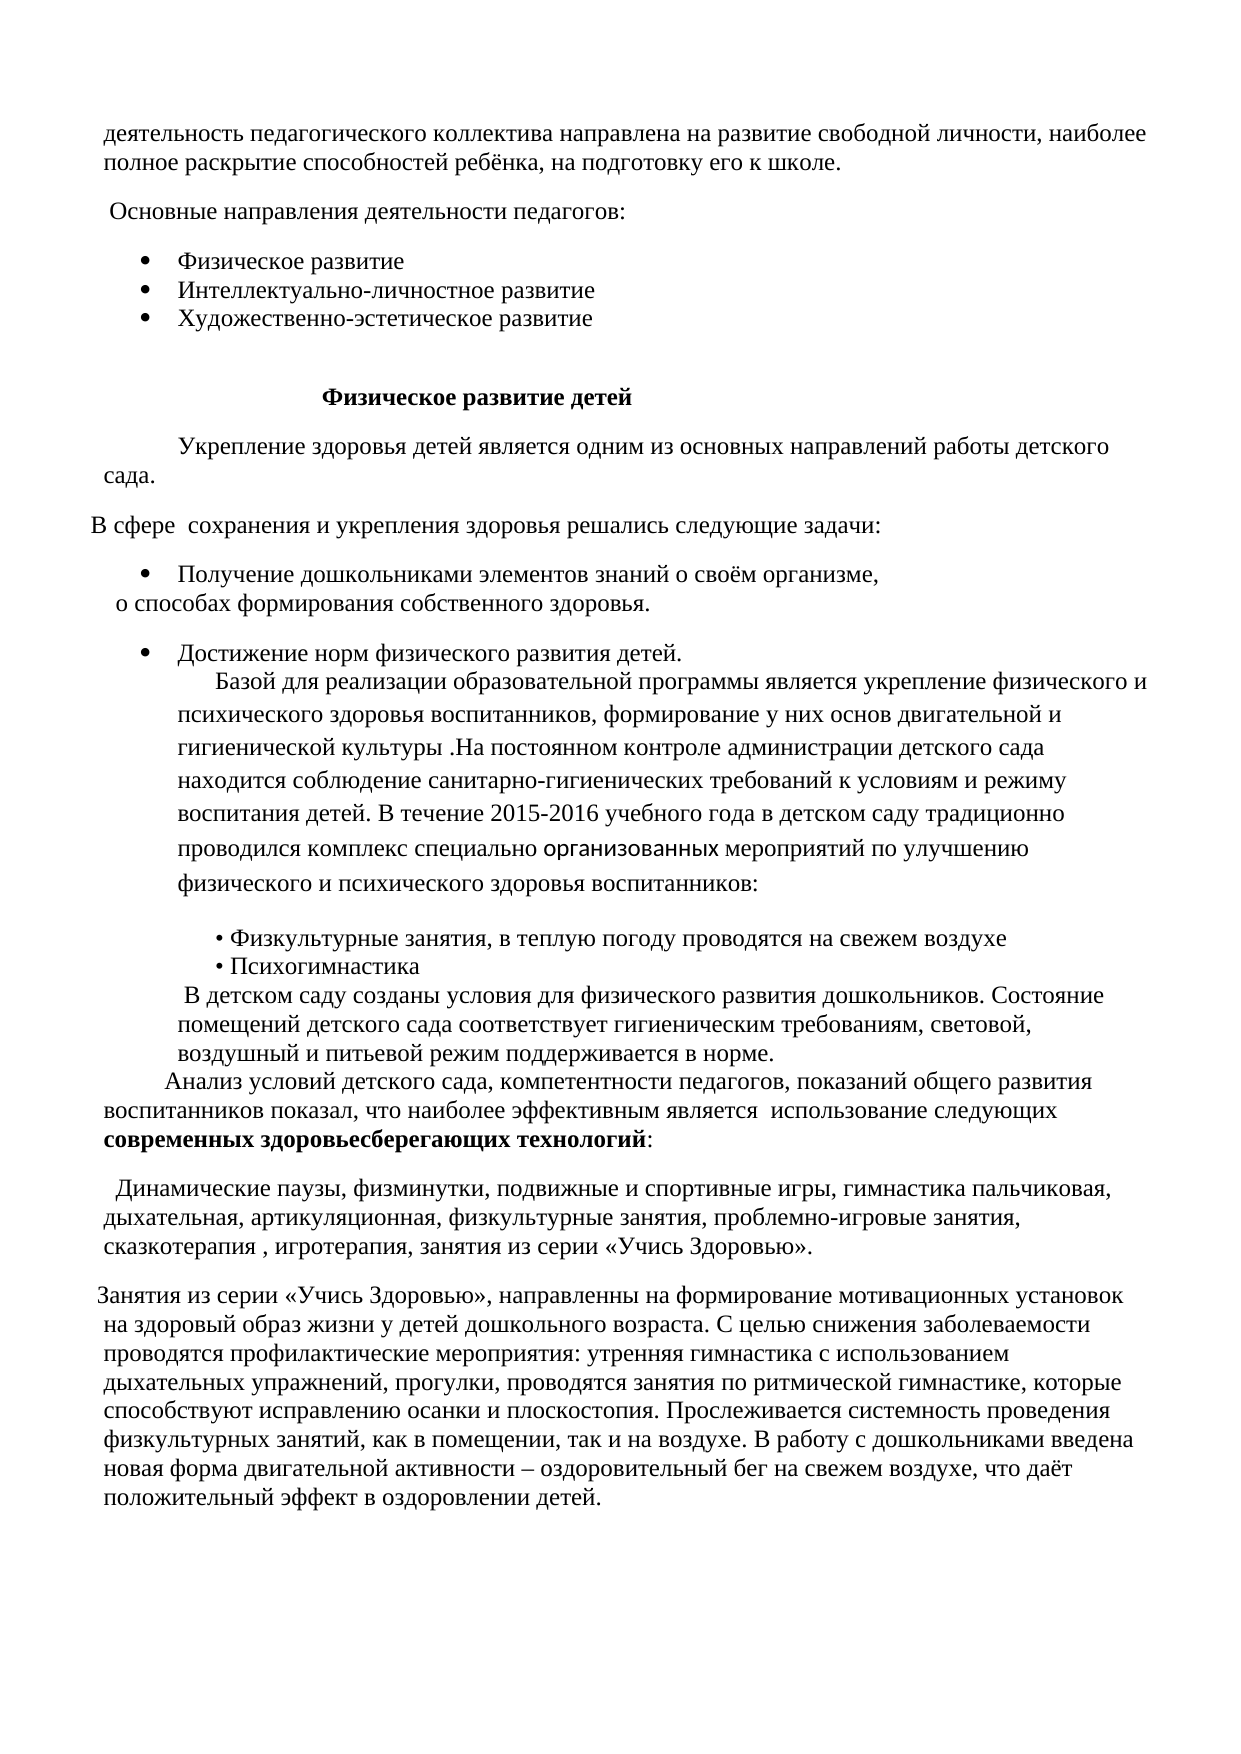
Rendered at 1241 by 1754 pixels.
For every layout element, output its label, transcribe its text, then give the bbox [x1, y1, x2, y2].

list Физическое развитие [141, 246, 1152, 275]
text • Психогимнастика [177, 951, 1152, 980]
text Основные направления деятельности педагогов: [59, 196, 1152, 225]
list Интеллектуально-личностное развитие [141, 275, 1152, 303]
list Получение дошкольниками элементов знаний о своём организме, [141, 559, 1152, 588]
text Занятия из серии «Учись Здоровью», направленны на формирование мотивационных установок на здоровый образ жизни у детей дошкольного возраста. С целью снижения заболеваемости проводятся профилактические мероприятия: утренняя гимнастика с использованием дыхательных упражнений, прогулки, проводятся занятия по ритмической гимнастике, которые способствуют исправлению осанки и плоскостопия. Прослеживается системность проведения физкультурных занятий, как в помещении, так и на воздухе. В работу с дошкольниками введена новая форма двигательной активности – оздоровительный бег на свежем воздухе, что даёт положительный эффект в оздоровлении детей. [59, 1281, 1152, 1511]
text о способах формирования собственного здоровья. [59, 588, 1152, 617]
text Динамические паузы, физминутки, подвижные и спортивные игры, гимнастика пальчиковая, дыхательная, артикуляционная, физкультурные занятия, проблемно-игровые занятия, сказкотерапия , игротерапия, занятия из серии «Учись Здоровью». [59, 1173, 1152, 1260]
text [103, 118, 1152, 176]
text Физическое развитие детей [59, 382, 1152, 411]
list Достижение норм физического развития детей. [141, 638, 1152, 666]
text Укрепление здоровья детей является одним из основных направлений работы детского сада. [103, 431, 1152, 489]
text Анализ условий детского сада, компетентности педагогов, показаний общего развития воспитанников показал, что наиболее эффективным является использование следующих современных здоровьесберегающих технологий: [103, 1066, 1152, 1153]
text Базой для реализации образовательной программы является укрепление физического и психического здоровья воспитанников, формирование у них основ двигательной и гигиенической культуры .На постоянном контроле администрации детского сада находится соблюдение санитарно-гигиенических требований к условиям и режиму воспитания детей. В течение 2015-2016 учебного года в детском саду традиционно проводился комплекс специально организованных мероприятий по улучшению физического и психического здоровья воспитанников: [177, 666, 1152, 897]
text В детском саду созданы условия для физического развития дошкольников. Состояние помещений детского сада соответствует гигиеническим требованиям, световой, воздушный и питьевой режим поддерживается в норме. [177, 980, 1152, 1066]
text • Физкультурные занятия, в теплую погоду проводятся на свежем воздухе [177, 923, 1152, 951]
list Художественно-эстетическое развитие [141, 303, 1152, 332]
text В сфере сохранения и укрепления здоровья решались следующие задачи: [59, 510, 1152, 538]
